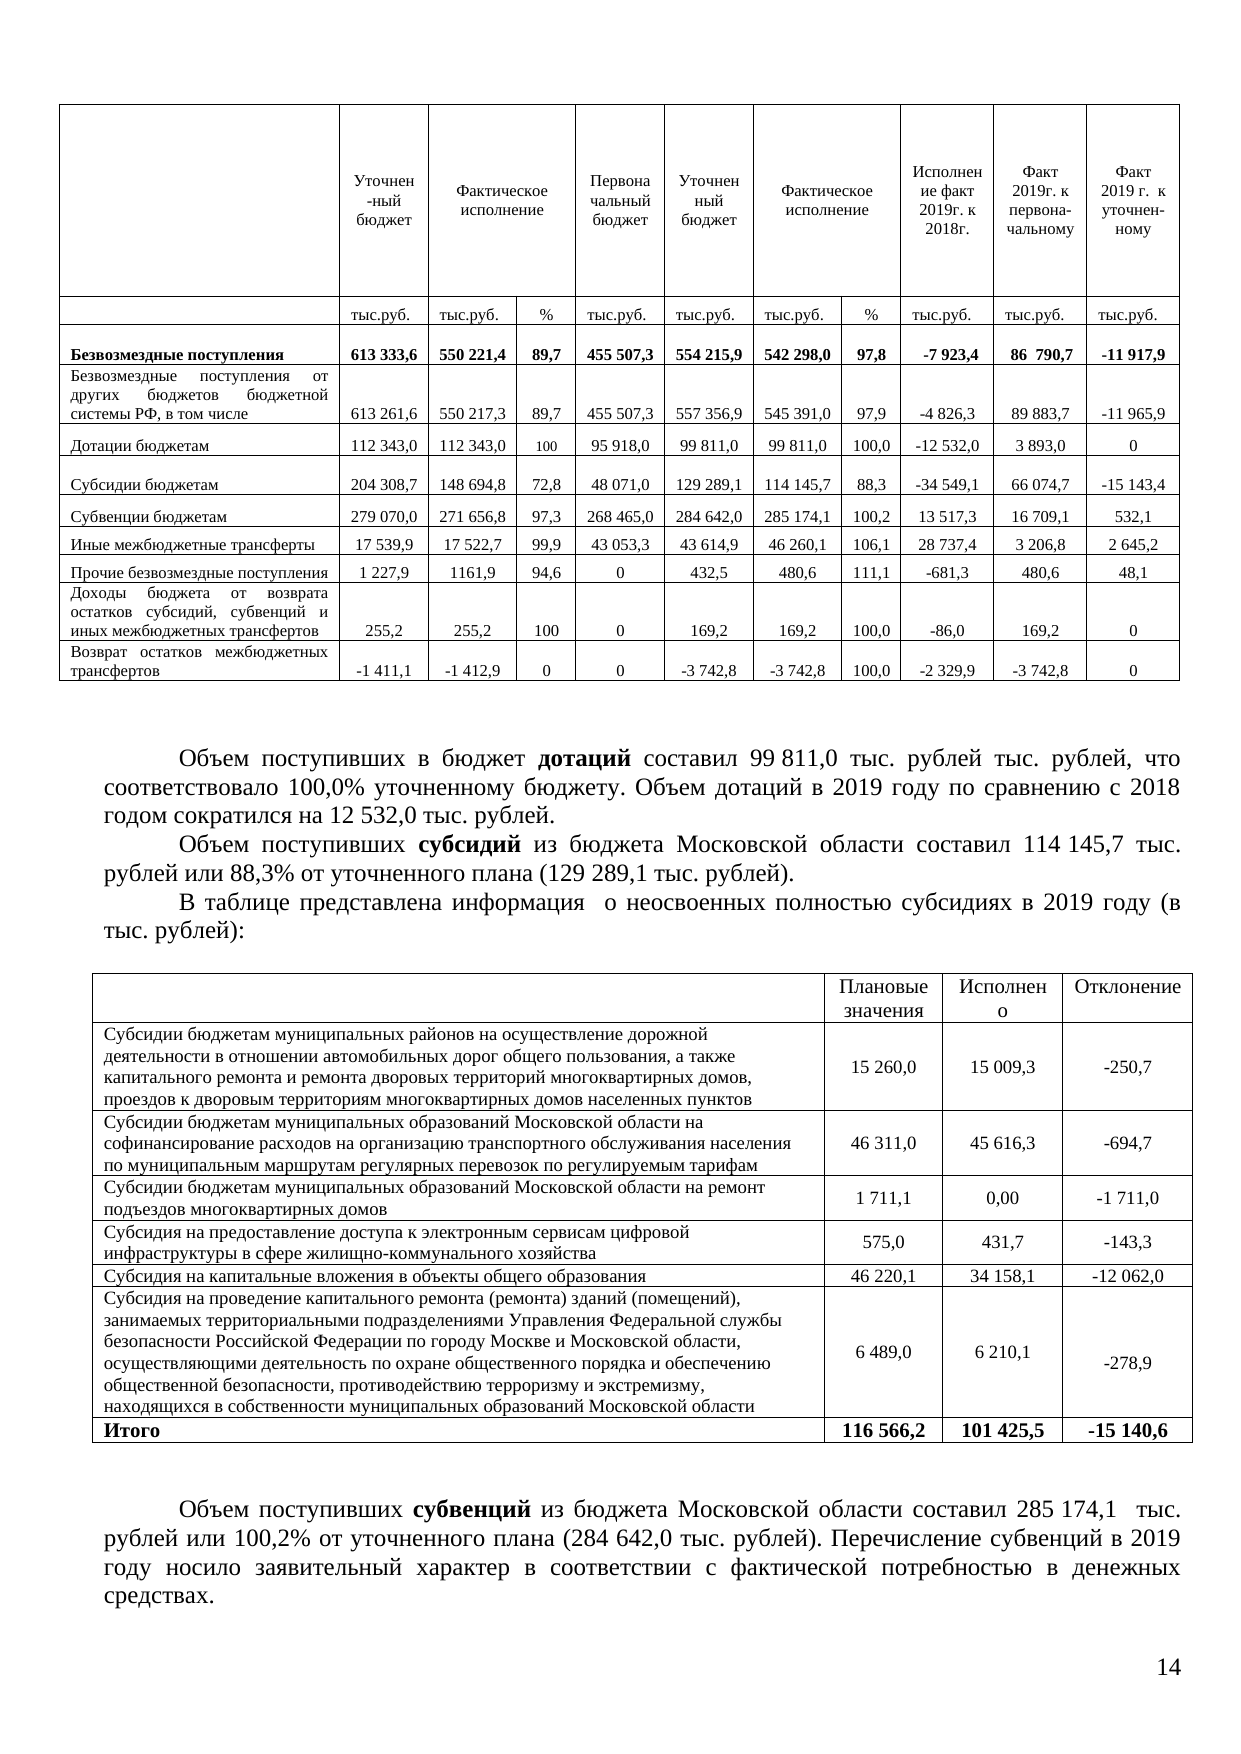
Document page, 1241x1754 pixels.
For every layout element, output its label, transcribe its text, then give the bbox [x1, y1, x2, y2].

table_cell Субсидия на предоставление доступа к электронным сервисам цифровой инфраструктуры в сфере жилищно-коммунального хозяйства [93, 1221, 824, 1264]
table_cell 106,1 [842, 527, 900, 554]
table_cell 114 145,7 [754, 456, 841, 494]
table_cell 455 507,3 [576, 365, 664, 423]
table_cell -11 965,9 [1087, 365, 1179, 423]
table_cell Субсидии бюджетам муниципальных образований Московской области на софинансирование расходов на организацию транспортного обслуживания населения по муниципальным маршрутам регулярных перевозок по регулируемым тарифам [93, 1111, 824, 1175]
table_cell 271 656,8 [429, 495, 516, 526]
table_cell 1161,9 [429, 555, 516, 582]
table_cell 17 539,9 [340, 527, 428, 554]
table_cell 480,6 [754, 555, 841, 582]
table_cell 2 645,2 [1087, 527, 1179, 554]
table_cell Исполнение факт 2019г. к 2018г. [901, 105, 993, 296]
table_cell тыс.руб. [994, 297, 1086, 324]
table_cell Субсидии бюджетам [60, 456, 339, 494]
table_cell тыс.руб. [754, 297, 841, 324]
table_cell -3 742,8 [994, 641, 1086, 680]
table_cell Уточненный бюджет [665, 105, 753, 296]
table_cell Итого [93, 1418, 824, 1442]
table_cell 6 210,1 [943, 1287, 1062, 1417]
table_cell 0 [517, 641, 575, 680]
table_cell 613 261,6 [340, 365, 428, 423]
table_cell 550 221,4 [429, 325, 516, 364]
table_cell -694,7 [1063, 1111, 1192, 1175]
table_cell -1 412,9 [429, 641, 516, 680]
table_cell Уточнен-ный бюджет [340, 105, 428, 296]
table_cell 46 220,1 [825, 1265, 942, 1286]
table_cell 432,5 [665, 555, 753, 582]
table_cell 285 174,1 [754, 495, 841, 526]
table_cell 169,2 [994, 583, 1086, 640]
table_cell 34 158,1 [943, 1265, 1062, 1286]
table_header [93, 974, 824, 1022]
table_cell 1 227,9 [340, 555, 428, 582]
table_header Плановые значения [825, 974, 942, 1022]
table_cell 89 883,7 [994, 365, 1086, 423]
table_cell Фактическое исполнение [429, 105, 575, 296]
table_cell Фактическое исполнение [754, 105, 900, 296]
table_cell 204 308,7 [340, 456, 428, 494]
table_cell Безвозмездные поступления от других бюджетов бюджетной системы РФ, в том числе [60, 365, 339, 423]
table_cell 86 790,7 [994, 325, 1086, 364]
table_cell 112 343,0 [340, 424, 428, 455]
table_cell Безвозмездные поступления [60, 325, 339, 364]
table_cell 0 [1087, 641, 1179, 680]
table_cell 48,1 [1087, 555, 1179, 582]
table_cell 545 391,0 [754, 365, 841, 423]
table_cell -3 742,8 [754, 641, 841, 680]
table_cell 94,6 [517, 555, 575, 582]
table_cell 99,9 [517, 527, 575, 554]
table_cell 431,7 [943, 1221, 1062, 1264]
table_cell 100,0 [842, 424, 900, 455]
table_cell -7 923,4 [901, 325, 993, 364]
table_cell 97,9 [842, 365, 900, 423]
table_cell 284 642,0 [665, 495, 753, 526]
table_cell Субсидии бюджетам муниципальных районов на осуществление дорожной деятельности в отношении автомобильных дорог общего пользования, а также капитального ремонта и ремонта дворовых территорий многоквартирных домов, проездов к дворовым территориям многоквартирных домов населенных пунктов [93, 1023, 824, 1109]
table_cell 148 694,8 [429, 456, 516, 494]
table_cell 550 217,3 [429, 365, 516, 423]
table_cell 169,2 [754, 583, 841, 640]
table_cell 255,2 [429, 583, 516, 640]
table_cell 16 709,1 [994, 495, 1086, 526]
table_cell 0 [576, 583, 664, 640]
table_cell 0 [1087, 583, 1179, 640]
table_cell -15 143,4 [1087, 456, 1179, 494]
table_cell 97,3 [517, 495, 575, 526]
table_cell 3 206,8 [994, 527, 1086, 554]
table_cell -250,7 [1063, 1023, 1192, 1109]
table_cell тыс.руб. [665, 297, 753, 324]
table_cell 129 289,1 [665, 456, 753, 494]
table_cell 268 465,0 [576, 495, 664, 526]
table_cell 66 074,7 [994, 456, 1086, 494]
table_cell -12 532,0 [901, 424, 993, 455]
table_cell -11 917,9 [1087, 325, 1179, 364]
table_cell % [517, 297, 575, 324]
table_cell 1 711,1 [825, 1176, 942, 1219]
table_cell -143,3 [1063, 1221, 1192, 1264]
table_cell -681,3 [901, 555, 993, 582]
table_cell 0 [1087, 424, 1179, 455]
table_cell 46 311,0 [825, 1111, 942, 1175]
table_cell 28 737,4 [901, 527, 993, 554]
table_cell Иные межбюджетные трансферты [60, 527, 339, 554]
table_cell 99 811,0 [665, 424, 753, 455]
table_cell 72,8 [517, 456, 575, 494]
table_cell -12 062,0 [1063, 1265, 1192, 1286]
table_cell 0 [576, 641, 664, 680]
table_cell Субвенции бюджетам [60, 495, 339, 526]
table_cell Субсидия на проведение капитального ремонта (ремонта) зданий (помещений), занимаемых территориальными подразделениями Управления Федеральной службы безопасности Российской Федерации по городу Москве и Московской области, осуществляющими деятельность по охране общественного порядка и обеспечению общественной безопасности, противодействию терроризму и экстремизму, находящихся в собственности муниципальных образований Московской области [93, 1287, 824, 1417]
table_cell 95 918,0 [576, 424, 664, 455]
table_cell тыс.руб. [429, 297, 516, 324]
table_cell Прочие безвозмездные поступления [60, 555, 339, 582]
table_header Исполнено [943, 974, 1062, 1022]
table_cell -278,9 [1063, 1287, 1192, 1417]
table_cell Дотации бюджетам [60, 424, 339, 455]
table_cell Факт 2019 г. к уточнен-ному [1087, 105, 1179, 296]
table_cell % [842, 297, 900, 324]
table_cell 554 215,9 [665, 325, 753, 364]
text Объем поступивших субвенций из бюджета Московской области составил 285 174,1 тыс. рублей или 100,2% от уточненного плана (284 642,0 тыс. рублей). Перечисление субвенций в 2019 году носило заявительный характер в соответствии с фактической потребностью в денежных средствах. [103, 1494, 1181, 1609]
table_cell -86,0 [901, 583, 993, 640]
table_cell 100 [517, 424, 575, 455]
table_cell -34 549,1 [901, 456, 993, 494]
table_cell 575,0 [825, 1221, 942, 1264]
table_cell 48 071,0 [576, 456, 664, 494]
table_cell Факт 2019г. к первона-чальному [994, 105, 1086, 296]
table_cell 97,8 [842, 325, 900, 364]
table_cell 13 517,3 [901, 495, 993, 526]
table_cell 43 053,3 [576, 527, 664, 554]
table_cell 100 [517, 583, 575, 640]
table_cell 613 333,6 [340, 325, 428, 364]
table_cell [60, 297, 339, 324]
table_cell 43 614,9 [665, 527, 753, 554]
table_cell 557 356,9 [665, 365, 753, 423]
table_cell Доходы бюджета от возврата остатков субсидий, субвенций и иных межбюджетных трансфертов [60, 583, 339, 640]
table_cell Первоначальный бюджет [576, 105, 664, 296]
table_cell тыс.руб. [901, 297, 993, 324]
table_cell 100,0 [842, 641, 900, 680]
table_cell 17 522,7 [429, 527, 516, 554]
table_cell 15 260,0 [825, 1023, 942, 1109]
table_cell 255,2 [340, 583, 428, 640]
table_cell 169,2 [665, 583, 753, 640]
text Объем поступивших в бюджет дотаций составил 99 811,0 тыс. рублей тыс. рублей, что соответствовало 100,0% уточненному бюджету. Объем дотаций в 2019 году по сравнению с 2018 годом сократился на 12 532,0 тыс. рублей. [103, 743, 1181, 829]
table_cell 279 070,0 [340, 495, 428, 526]
table_cell 480,6 [994, 555, 1086, 582]
table_cell -2 329,9 [901, 641, 993, 680]
table_cell 532,1 [1087, 495, 1179, 526]
table_cell 116 566,2 [825, 1418, 942, 1442]
table_cell 6 489,0 [825, 1287, 942, 1417]
table_cell 99 811,0 [754, 424, 841, 455]
table_cell -3 742,8 [665, 641, 753, 680]
table_cell Субсидии бюджетам муниципальных образований Московской области на ремонт подъездов многоквартирных домов [93, 1176, 824, 1219]
table_cell 112 343,0 [429, 424, 516, 455]
table_cell 0 [576, 555, 664, 582]
table_header Отклонение [1063, 974, 1192, 1022]
table_cell 100,2 [842, 495, 900, 526]
text В таблице представлена информация о неосвоенных полностью субсидиях в 2019 году (в тыс. рублей): [103, 887, 1181, 944]
table_cell -1 411,1 [340, 641, 428, 680]
table_cell 542 298,0 [754, 325, 841, 364]
table_cell тыс.руб. [576, 297, 664, 324]
table_cell 15 009,3 [943, 1023, 1062, 1109]
table_cell 88,3 [842, 456, 900, 494]
table_cell 45 616,3 [943, 1111, 1062, 1175]
table_cell Субсидия на капитальные вложения в объекты общего образования [93, 1265, 824, 1286]
table_cell 111,1 [842, 555, 900, 582]
table_cell тыс.руб. [340, 297, 428, 324]
table_cell -15 140,6 [1063, 1418, 1192, 1442]
table_cell 46 260,1 [754, 527, 841, 554]
table_cell 89,7 [517, 325, 575, 364]
table_cell -1 711,0 [1063, 1176, 1192, 1219]
table_cell тыс.руб. [1087, 297, 1179, 324]
table_cell 100,0 [842, 583, 900, 640]
table_cell 0,00 [943, 1176, 1062, 1219]
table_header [60, 105, 339, 296]
table_cell 455 507,3 [576, 325, 664, 364]
table_cell -4 826,3 [901, 365, 993, 423]
table_cell 89,7 [517, 365, 575, 423]
table_cell 3 893,0 [994, 424, 1086, 455]
table_cell 101 425,5 [943, 1418, 1062, 1442]
text Объем поступивших субсидий из бюджета Московской области составил 114 145,7 тыс. рублей или 88,3% от уточненного плана (129 289,1 тыс. рублей). [103, 829, 1181, 887]
table_cell Возврат остатков межбюджетных трансфертов [60, 641, 339, 680]
